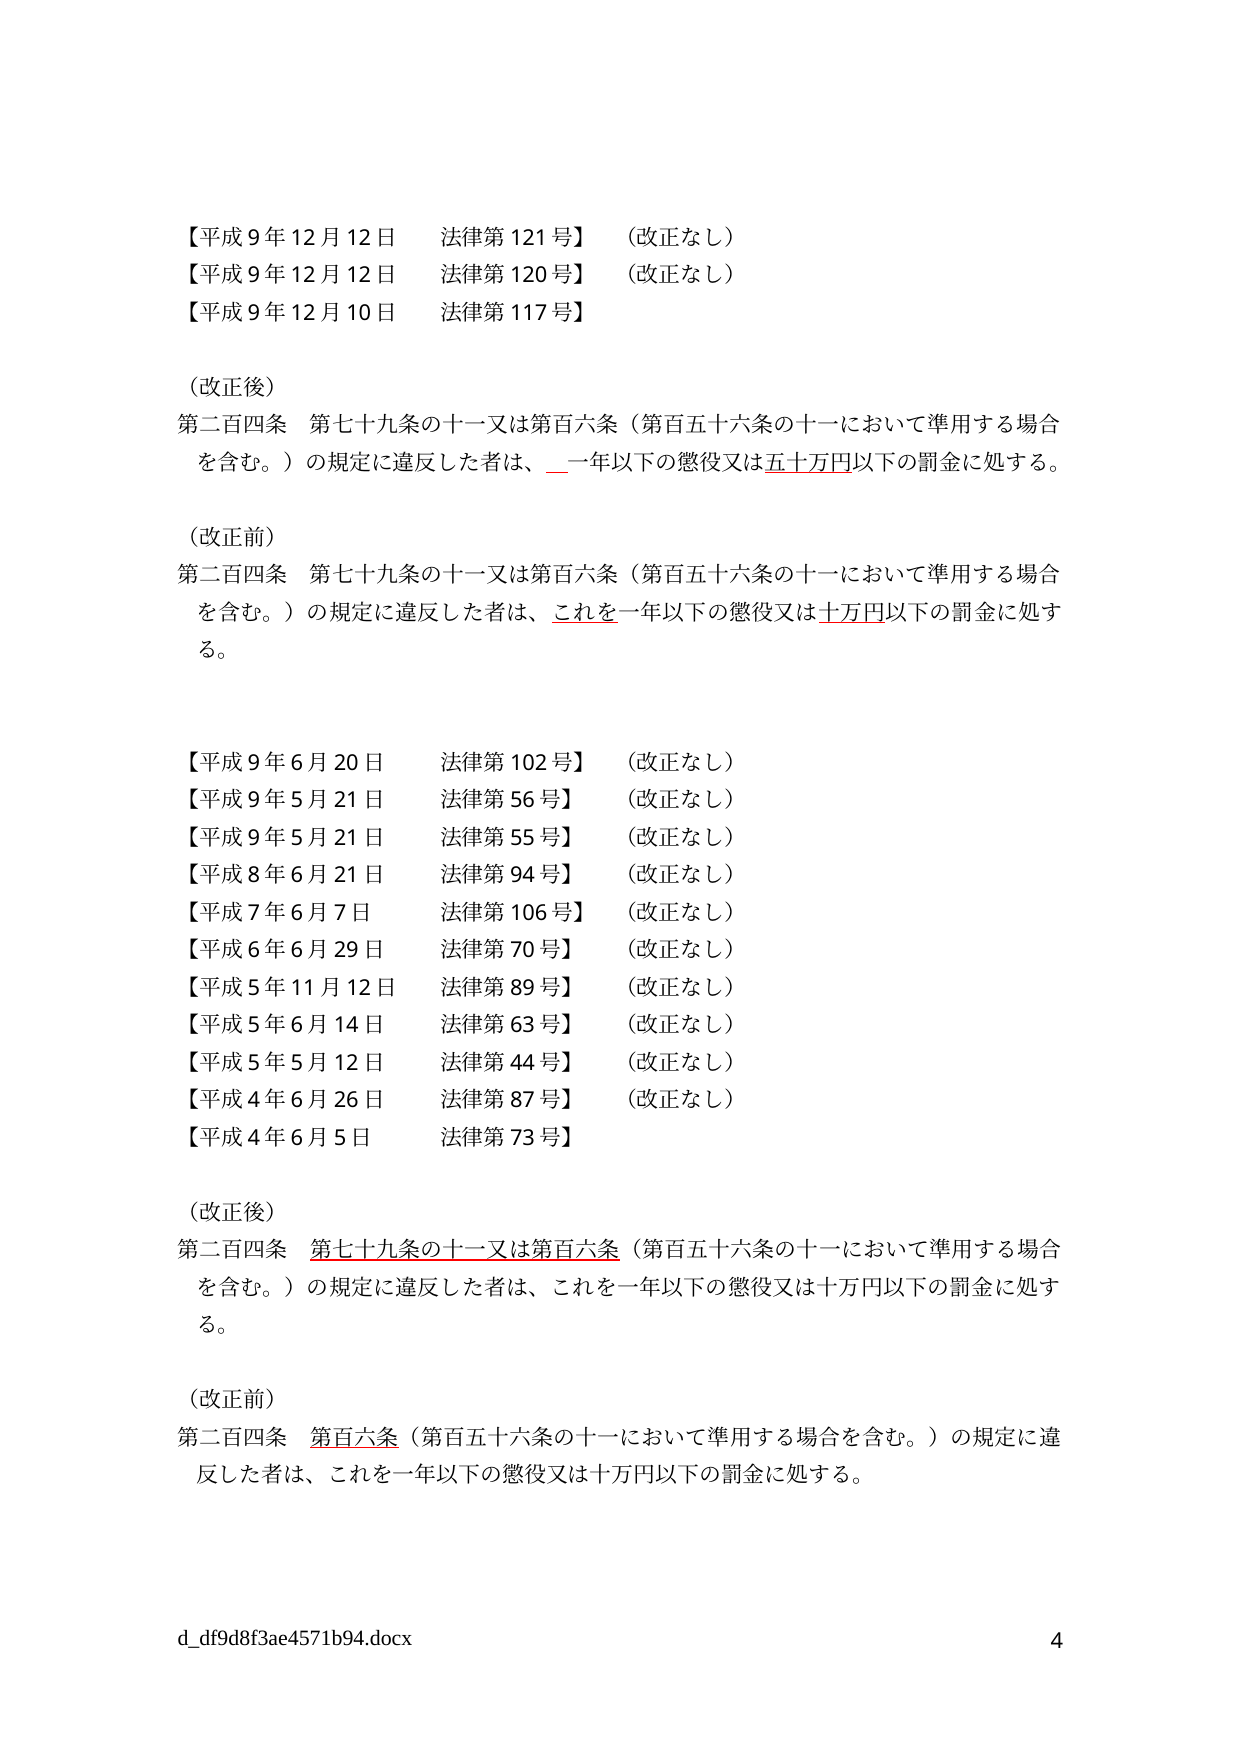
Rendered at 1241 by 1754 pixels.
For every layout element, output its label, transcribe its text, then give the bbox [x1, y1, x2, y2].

text 第二百四条 第七十九条の十一又は第百六条（第百五十六条の十一において準用する場合を含む。）の規定に違反した者は、これを一年以下の懲役又は十万円以下の罰金に処する。 [177, 1229, 1063, 1342]
text （改正後） [177, 1192, 1063, 1229]
text 【平成9年5月21日 法律第55号】 （改正なし） [177, 817, 1063, 854]
text 【平成9年12月10日 法律第117号】 [177, 292, 1063, 329]
text 【平成5年5月12日 法律第44号】 （改正なし） [177, 1042, 1063, 1079]
text 【平成9年12月12日 法律第121号】 （改正なし） [177, 217, 1063, 254]
text 【平成9年5月21日 法律第56号】 （改正なし） [177, 779, 1063, 817]
text 【平成9年12月12日 法律第120号】 （改正なし） [177, 254, 1063, 292]
text 第二百四条 第七十九条の十一又は第百六条（第百五十六条の十一において準用する場合を含む。）の規定に違反した者は、これを一年以下の懲役又は十万円以下の罰金に処する。 [177, 554, 1063, 667]
text （改正前） [177, 1379, 1063, 1417]
text 第二百四条 第百六条（第百五十六条の十一において準用する場合を含む。）の規定に違反した者は、これを一年以下の懲役又は十万円以下の罰金に処する。 [177, 1417, 1063, 1492]
text （改正前） [177, 517, 1063, 554]
text 【平成9年6月20日 法律第102号】 （改正なし） [177, 742, 1063, 779]
text 【平成4年6月26日 法律第87号】 （改正なし） [177, 1079, 1063, 1117]
text （改正後） [177, 367, 1063, 404]
text 【平成5年6月14日 法律第63号】 （改正なし） [177, 1004, 1063, 1042]
text 【平成5年11月12日 法律第89号】 （改正なし） [177, 967, 1063, 1004]
text 【平成7年6月7日 法律第106号】 （改正なし） [177, 892, 1063, 929]
text 【平成6年6月29日 法律第70号】 （改正なし） [177, 929, 1063, 967]
text 第二百四条 第七十九条の十一又は第百六条（第百五十六条の十一において準用する場合を含む。）の規定に違反した者は、 一年以下の懲役又は五十万円以下の罰金に処する。 [177, 404, 1063, 479]
text 【平成4年6月5日 法律第73号】 [177, 1117, 1063, 1154]
text 【平成8年6月21日 法律第94号】 （改正なし） [177, 854, 1063, 892]
